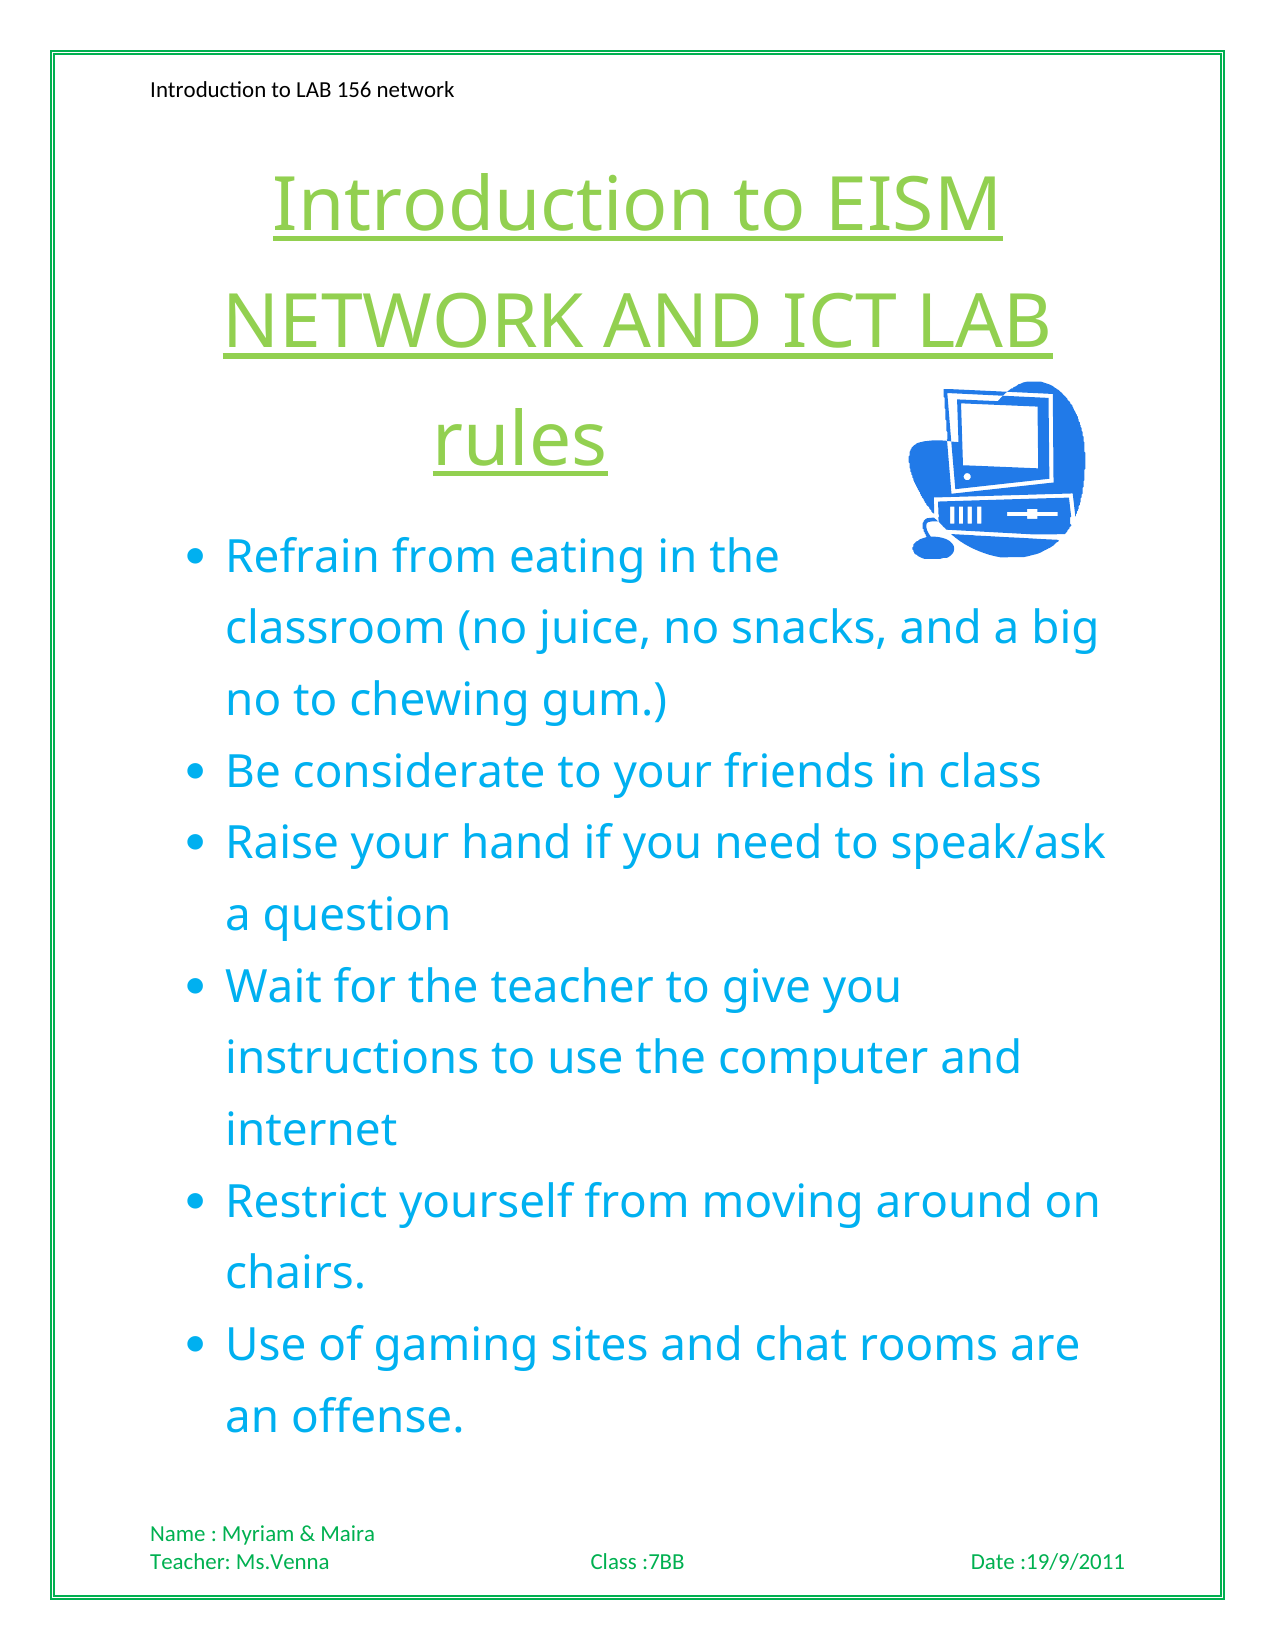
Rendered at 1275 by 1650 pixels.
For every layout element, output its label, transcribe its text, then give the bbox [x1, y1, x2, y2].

list Use of gaming sites and chat rooms are an offense. [187, 1312, 1125, 1446]
text Introduction to EISM NETWORK AND ICT LAB rules [150, 150, 1125, 487]
list Restrict yourself from moving around on chairs. [187, 1168, 1125, 1302]
list Be considerate to your friends in class [187, 738, 1125, 801]
list Raise your hand if you need to speak/ask a question [187, 810, 1125, 944]
list Refrain from eating in the classroom (no juice, no snacks, and a big no to chewing gum.) [187, 523, 1125, 729]
list Wait for the teacher to give you instructions to use the computer and internet [187, 953, 1125, 1159]
